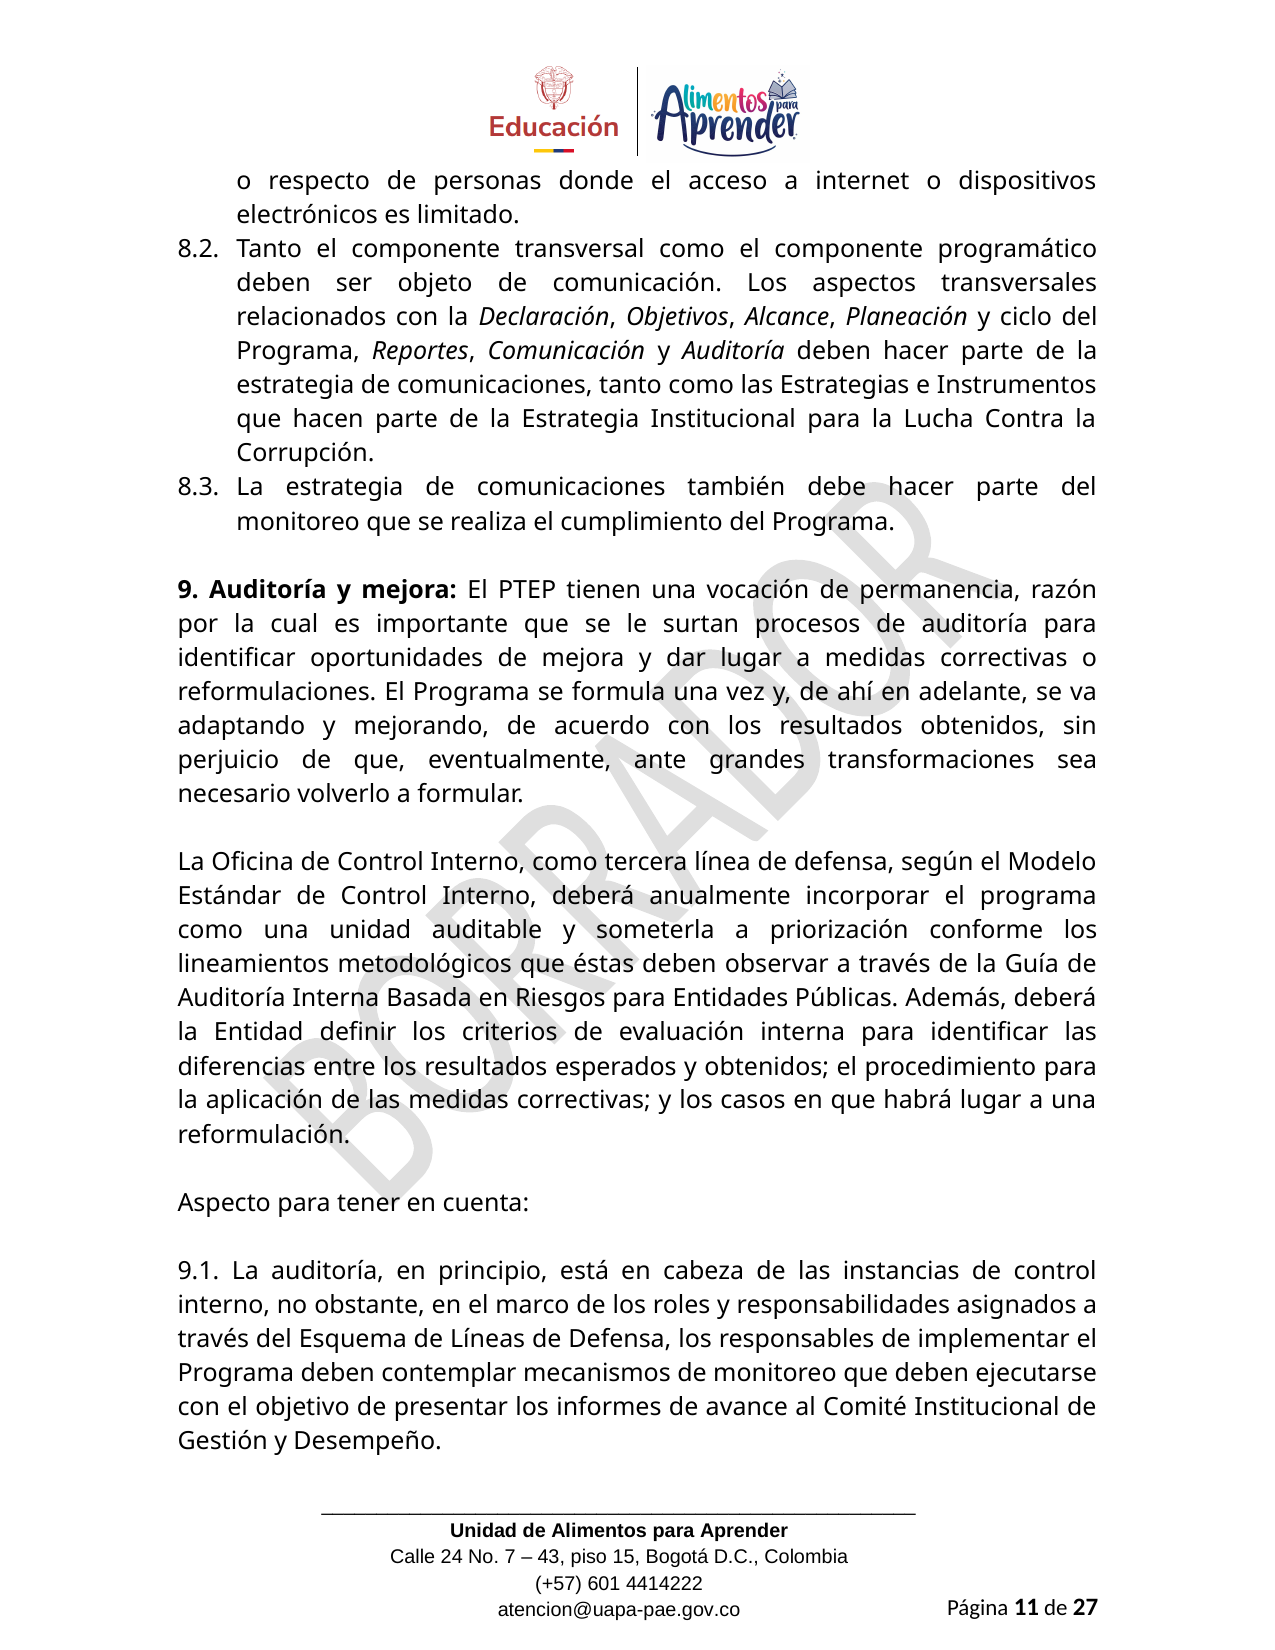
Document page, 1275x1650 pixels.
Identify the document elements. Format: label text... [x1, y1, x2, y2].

text Aspecto para tener en cuenta: [177, 1184, 1098, 1218]
text 8.2. Tanto el componente transversal como el componente programático deben ser objeto de comunicación. Los aspectos transversales relacionados con la Declaración, Objetivos, Alcance, Planeación y ciclo del Programa, Reportes, Comunicación y Auditoría deben hacer parte de la estrategia de comunicaciones, tanto como las Estrategias e Instrumentos que hacen parte de la Estrategia Institucional para la Lucha Contra la Corrupción. [177, 231, 1098, 469]
text 8.3. La estrategia de comunicaciones también debe hacer parte del monitoreo que se realiza el cumplimiento del Programa. [177, 469, 1098, 537]
text 9.1. La auditoría, en principio, está en cabeza de las instancias de control interno, no obstante, en el marco de los roles y responsabilidades asignados a través del Esquema de Líneas de Defensa, los responsables de implementar el Programa deben contemplar mecanismos de monitoreo que deben ejecutarse con el objetivo de presentar los informes de avance al Comité Institucional de Gestión y Desempeño. [177, 1252, 1098, 1457]
picture [646, 65, 810, 162]
text 9. Auditoría y mejora: El PTEP tienen una vocación de permanencia, razón por la cual es importante que se le surtan procesos de auditoría para identificar oportunidades de mejora y dar lugar a medidas correctivas o reformulaciones. El Programa se formula una vez y, de ahí en adelante, se va adaptando y mejorando, de acuerdo con los resultados obtenidos, sin perjuicio de que, eventualmente, ante grandes transformaciones sea necesario volverlo a formular. [177, 571, 1098, 810]
picture [465, 61, 640, 162]
text La Oficina de Control Interno, como tercera línea de defensa, según el Modelo Estándar de Control Interno, deberá anualmente incorporar el programa como una unidad auditable y someterla a priorización conforme los lineamientos metodológicos que éstas deben observar a través de la Guía de Auditoría Interna Basada en Riesgos para Entidades Públicas. Además, deberá la Entidad definir los criterios de evaluación interna para identificar las diferencias entre los resultados esperados y obtenidos; el procedimiento para la aplicación de las medidas correctivas; y los casos en que habrá lugar a una reformulación. [177, 844, 1098, 1150]
